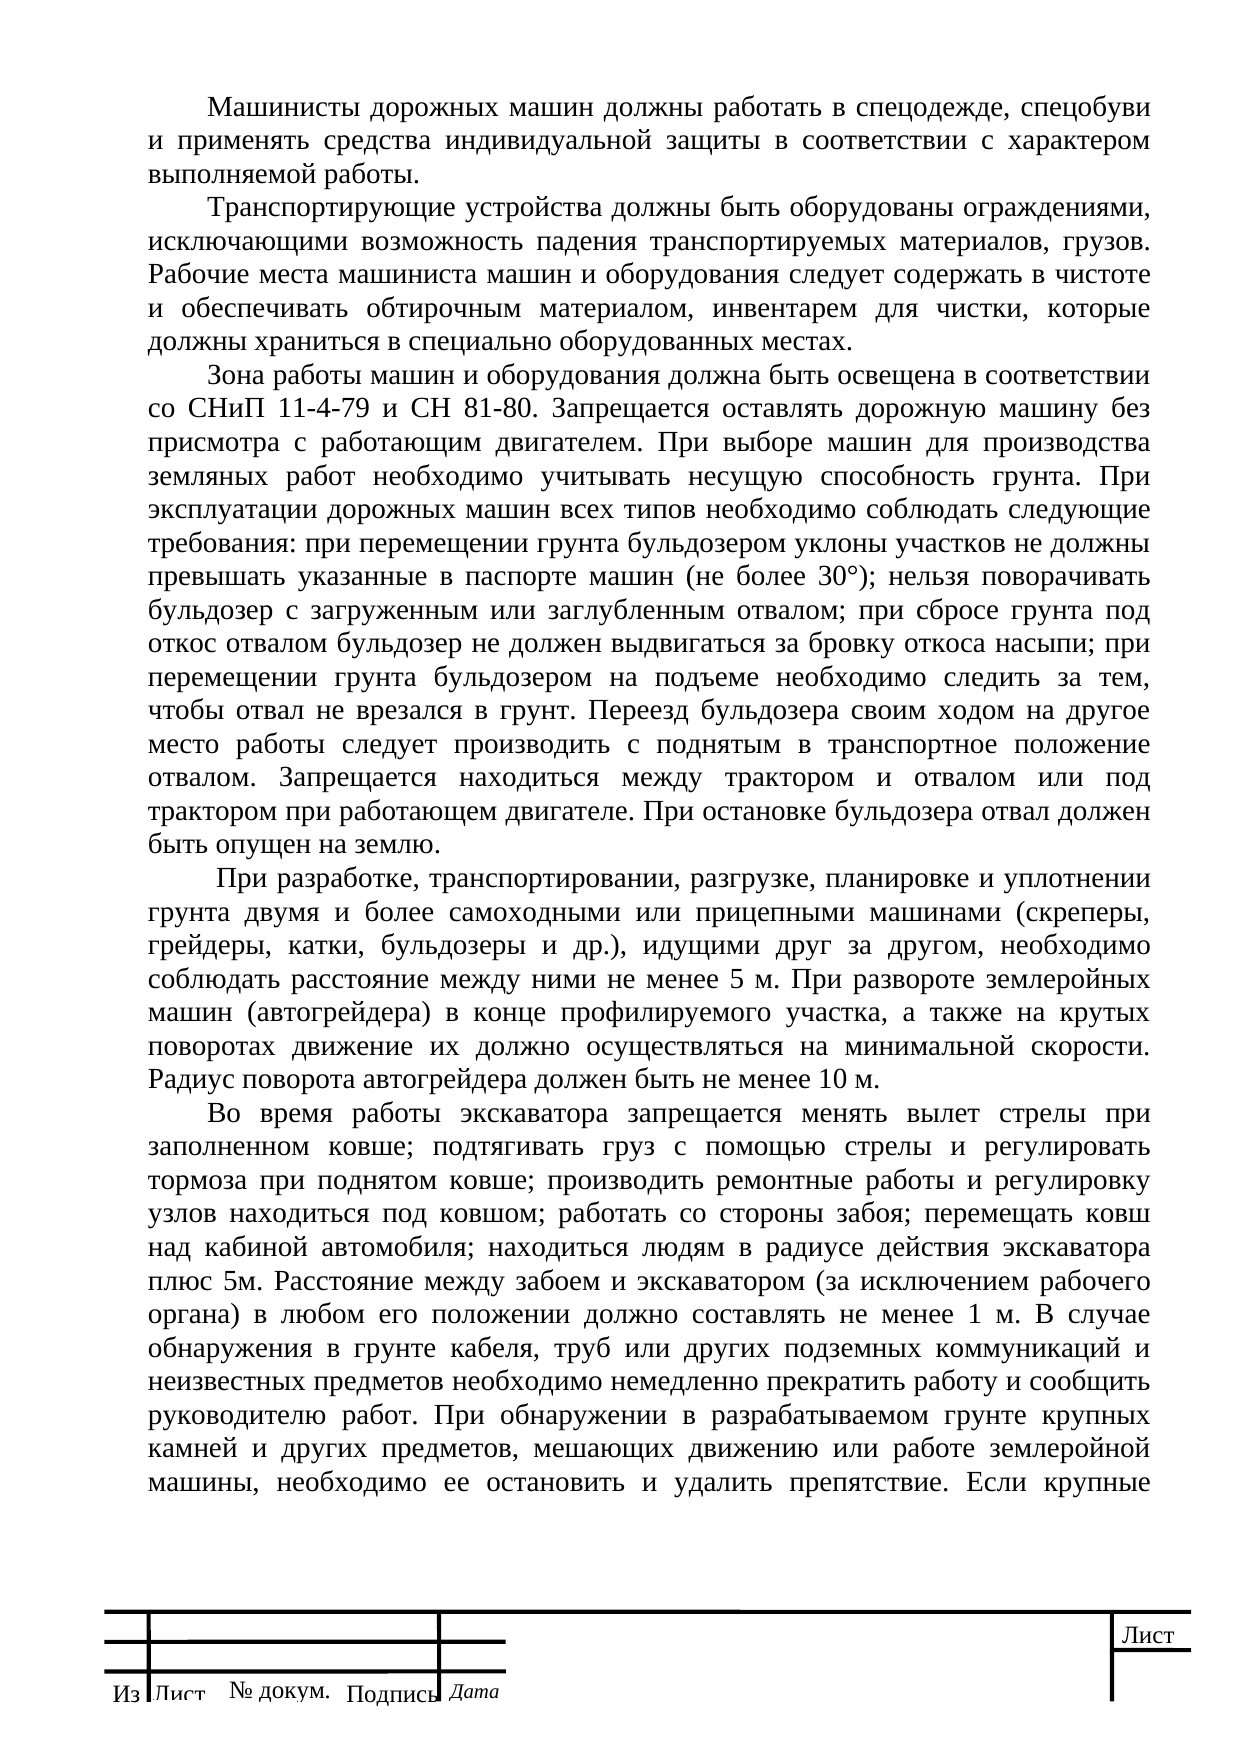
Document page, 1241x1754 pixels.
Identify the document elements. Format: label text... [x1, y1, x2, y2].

text При разработке, транспортировании, разгрузке, планировке и уплотнении грунта двумя и более самоходными или прицепными машинами (скреперы, грейдеры, катки, бульдозеры и др.), идущими друг за другом, необходимо соблюдать расстояние между ними не менее 5 м. При развороте землеройных машин (автогрейдера) в конце профилируемого участка, а также на крутых поворотах движение их должно осуществляться на минимальной скорости. Радиус поворота автогрейдера должен быть не менее 10 м. [148, 860, 1152, 1095]
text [148, 1095, 1152, 1497]
text Зона работы машин и оборудования должна быть освещена в соответствии со СНиП 11-4-79 и СН 81-80. Запрещается оставлять дорожную машину без присмотра с работающим двигателем. При выборе машин для производства земляных работ необходимо учитывать несущую способность грунта. При эксплуатации дорожных машин всех типов необходимо соблюдать следующие требования: при перемещении грунта бульдозером уклоны участков не должны превышать указанные в паспорте машин (не более 30°); нельзя поворачивать бульдозер с загруженным или заглубленным отвалом; при сбросе грунта под откос отвалом бульдозер не должен выдвигаться за бровку откоса насыпи; при перемещении грунта бульдозером на подъеме необходимо следить за тем, чтобы отвал не врезался в грунт. Переезд бульдозера своим ходом на другое место работы следует производить с поднятым в транспортное положение отвалом. Запрещается находиться между трактором и отвалом или под трактором при работающем двигателе. При остановке бульдозера отвал должен быть опущен на землю. [148, 357, 1152, 860]
text Транспортирующие устройства должны быть оборудованы ограждениями, исключающими возможность падения транспортируемых материалов, грузов. Рабочие места машиниста машин и оборудования следует содержать в чистоте и обеспечивать обтирочным материалом, инвентарем для чистки, которые должны храниться в специально оборудованных местах. [148, 189, 1152, 357]
text Машинисты дорожных машин должны работать в спецодежде, спецобуви и применять средства индивидуальной защиты в соответствии с характером выполняемой работы. [148, 89, 1152, 189]
